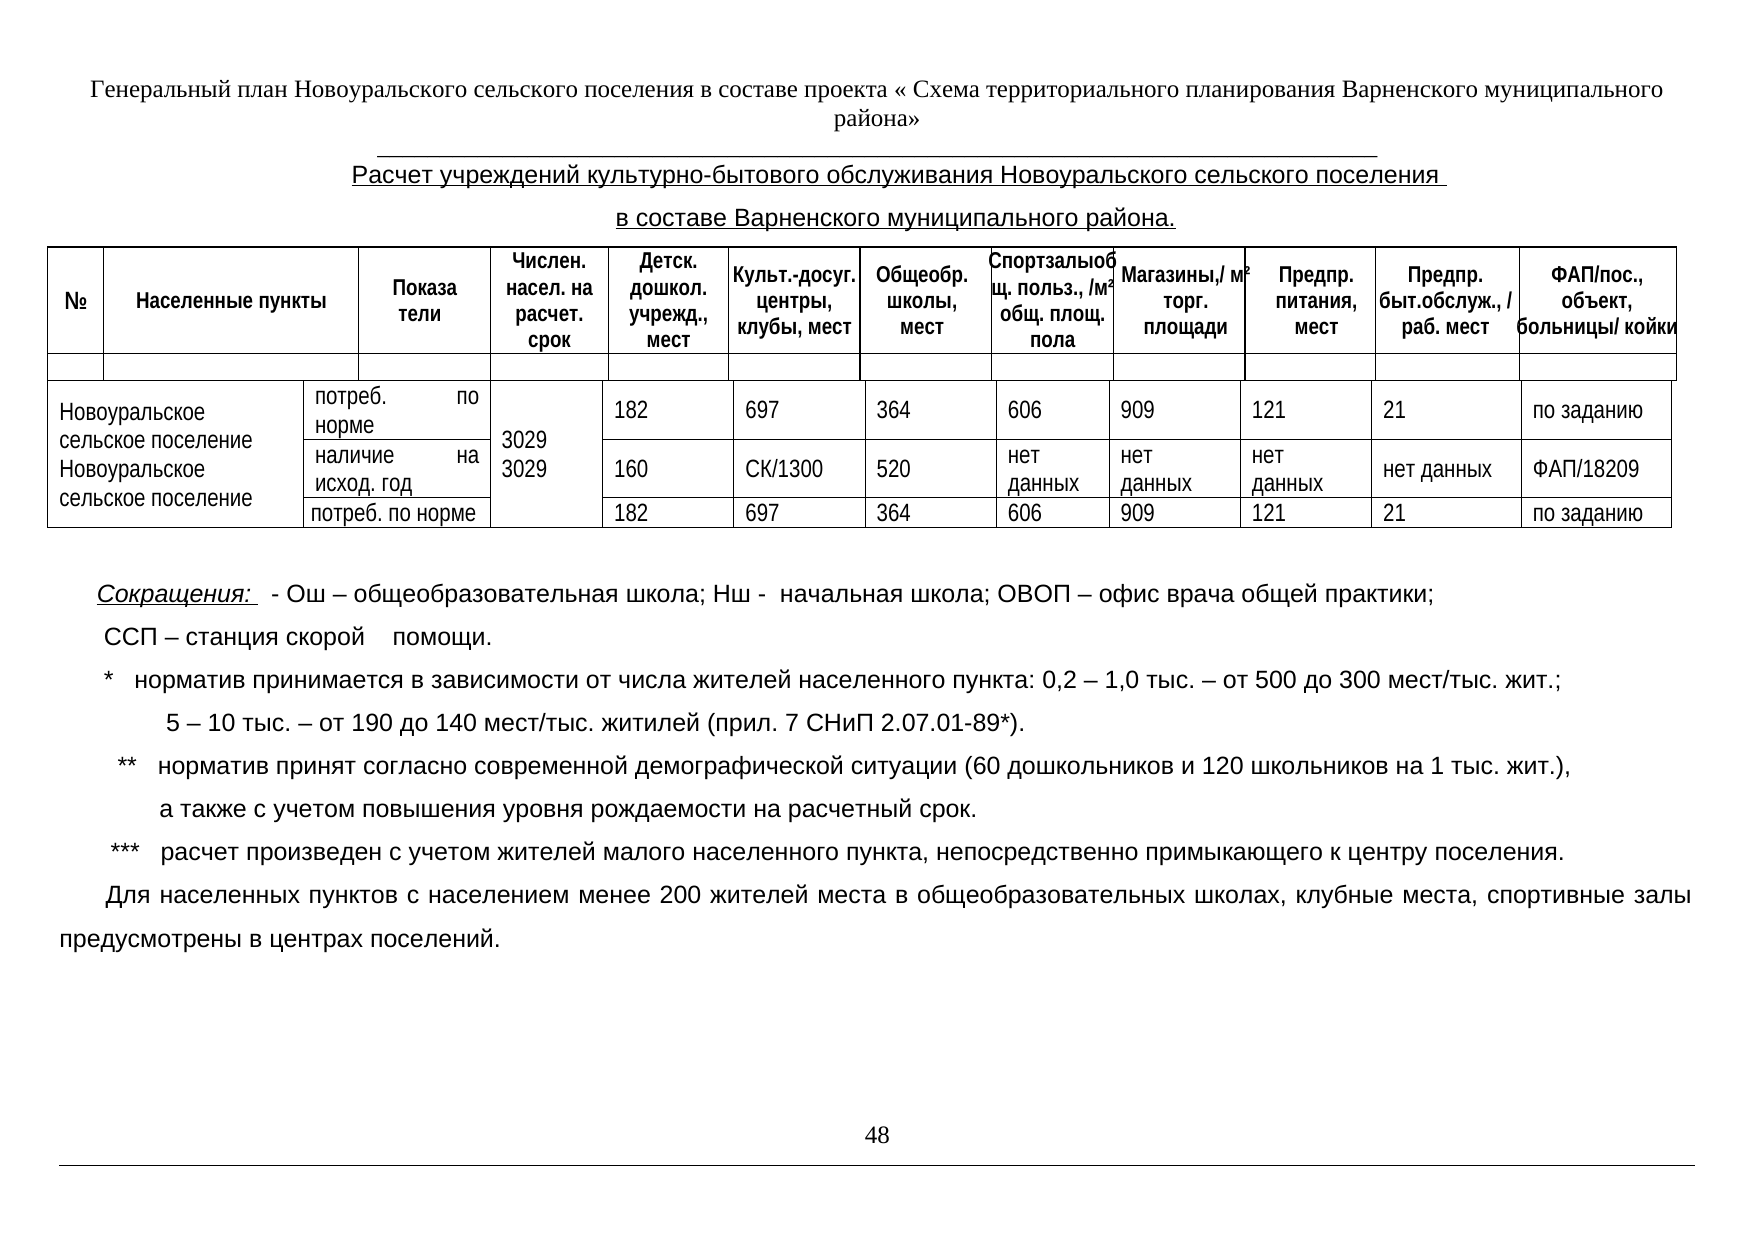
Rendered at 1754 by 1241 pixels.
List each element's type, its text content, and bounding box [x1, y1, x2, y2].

table_cell 606 [997, 381, 1109, 438]
table_cell [729, 354, 859, 380]
table_header Культ.-досуг. центры, клубы, мест [729, 248, 859, 353]
table_cell 182 [603, 381, 733, 438]
table_cell потреб. по норме [304, 498, 490, 527]
table_cell [359, 354, 490, 380]
text ССП – станция скорой помощи. [97, 622, 1695, 651]
text в составе Варненского муниципального района. [59, 203, 1695, 232]
table_header Предпр. быт.обслуж., /раб. мест [1376, 248, 1519, 353]
table_header Предпр. питания, мест [1246, 248, 1375, 353]
table_cell потреб. по норме [304, 381, 490, 438]
table_cell 3029 3029 [491, 381, 602, 527]
table_cell по заданию [1522, 381, 1671, 438]
table_header Населенные пункты [104, 248, 358, 353]
text ** норматив принят согласно современной демографической ситуации (60 дошкольников и 120 школьников на 1 тыс. жит.), [59, 751, 1695, 780]
table_header Числен. насел. на расчет. срок [491, 248, 608, 353]
table_cell [992, 354, 1113, 380]
text а также с учетом повышения уровня рождаемости на расчетный срок. [59, 794, 1695, 823]
table_cell СК/1300 [734, 440, 865, 497]
table_header ФАП/пос., объект, больницы/ койки [1520, 248, 1676, 353]
table_cell [861, 354, 991, 380]
table_header Детск. дошкол. учрежд., мест [609, 248, 728, 353]
text 5 – 10 тыс. – от 190 до 140 мест/тыс. житилей (прил. 7 СНиП 2.07.01-89*). [59, 708, 1695, 737]
table_cell 697 [734, 381, 865, 438]
table_cell 909 [1110, 381, 1240, 438]
table_cell [491, 354, 608, 380]
table_cell 21 [1372, 498, 1521, 527]
table_cell Новоуральское сельское поселение Новоуральское сельское поселение [48, 381, 303, 527]
table_cell 606 [997, 498, 1109, 527]
table_cell [1246, 354, 1375, 380]
table_cell 909 [1110, 498, 1240, 527]
table_cell [48, 354, 103, 380]
table_cell нет данных [1241, 440, 1371, 497]
table_cell наличие на исход. год [304, 440, 490, 497]
table_cell 697 [734, 498, 865, 527]
table_cell 364 [866, 381, 996, 438]
table_header № [48, 248, 103, 353]
text Для населенных пунктов с населением менее 200 жителей места в общеобразовательных школах, клубные места, спортивные залы предусмотрены в центрах поселений. [59, 881, 1695, 952]
table_cell 21 [1372, 381, 1521, 438]
text *** расчет произведен с учетом жителей малого населенного пункта, непосредственно примыкающего к центру поселения. [59, 837, 1695, 866]
table_cell [104, 354, 358, 380]
table_cell ФАП/18209 [1522, 440, 1671, 497]
table_header Показа тели [359, 248, 490, 353]
table_cell 182 [603, 498, 733, 527]
table_cell [1376, 354, 1519, 380]
table_cell нет данных [997, 440, 1109, 497]
table_cell 121 [1241, 381, 1371, 438]
table_cell 364 [866, 498, 996, 527]
text Сокращения: - Ош – общеобразовательная школа; Нш - начальная школа; ОВОП – офис врача общей практики; [97, 579, 1695, 607]
table_cell 121 [1241, 498, 1371, 527]
table_header Магазины,/ м² торг. площади [1114, 248, 1244, 353]
text * норматив принимается в зависимости от числа жителей населенного пункта: 0,2 – 1,0 тыс. – от 500 до 300 мест/тыс. жит.; [59, 665, 1695, 694]
table_cell нет данных [1110, 440, 1240, 497]
table_cell [609, 354, 728, 380]
table_header Спортзалыобщ. польз., /м² общ. площ. пола [992, 248, 1113, 353]
table_cell по заданию [1522, 498, 1671, 527]
table_cell [1520, 354, 1676, 380]
table_cell нет данных [1372, 440, 1521, 497]
table_header Общеобр. школы, мест [861, 248, 991, 353]
text Расчет учреждений культурно-бытового обслуживания Новоуральского сельского поселения [59, 160, 1695, 189]
table_cell 520 [866, 440, 996, 497]
table_cell [1114, 354, 1244, 380]
table_cell 160 [603, 440, 733, 497]
